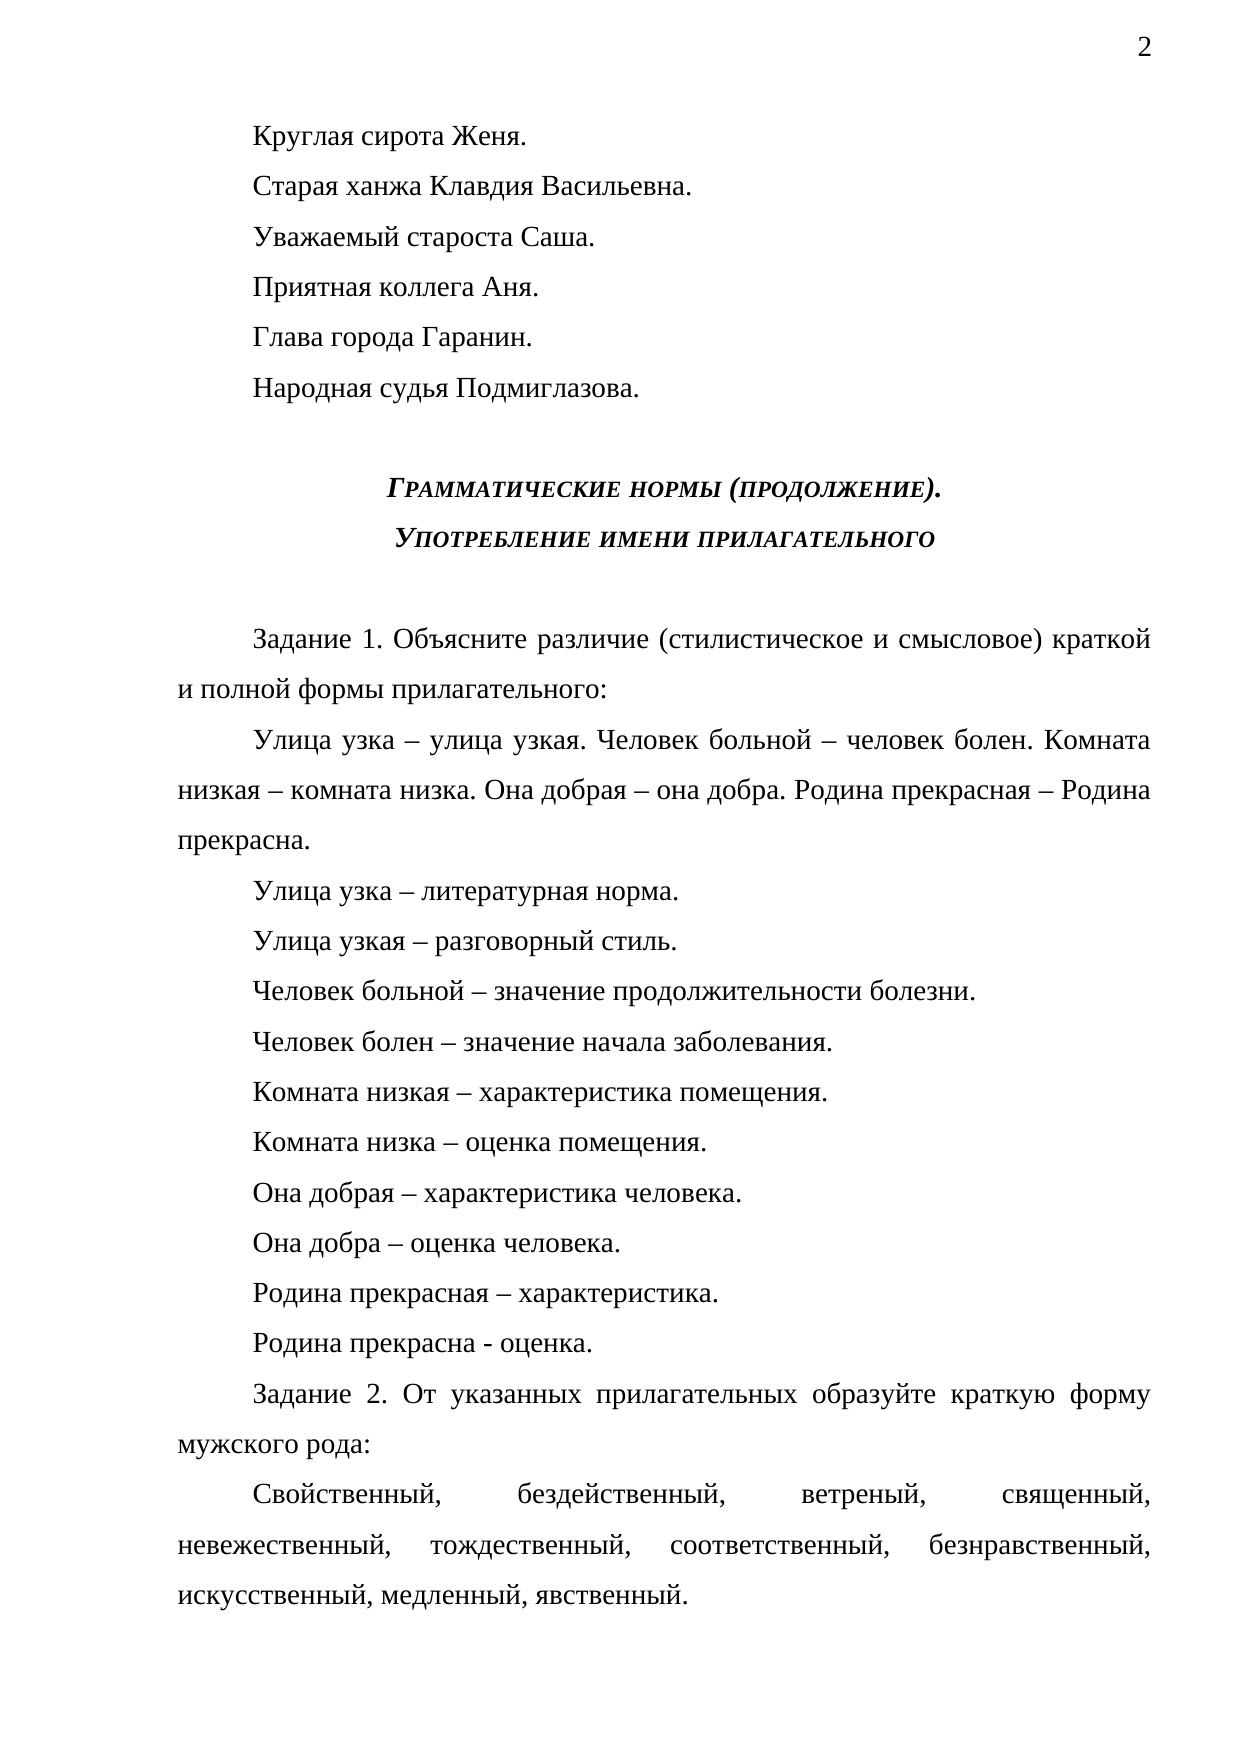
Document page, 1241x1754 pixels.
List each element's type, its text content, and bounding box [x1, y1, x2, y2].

text Комната низка – оценка помещения. [177, 1124, 1152, 1158]
text Она добрая – характеристика человека. [177, 1175, 1152, 1208]
text Она добра – оценка человека. [177, 1225, 1152, 1258]
text Задание 2. От указанных прилагательных образуйте краткую форму мужского рода: [177, 1376, 1152, 1460]
text Старая ханжа Клавдия Васильевна. [177, 168, 1152, 202]
text Уважаемый староста Саша. [177, 219, 1152, 252]
text Свойственный, бездейственный, ветреный, священный, невежественный, тождественный, соответственный, безнравственный, искусственный, медленный, явственный. [177, 1477, 1152, 1611]
subtitle Грамматические нормы (продолжение). [177, 470, 1152, 504]
text Человек больной – значение продолжительности болезни. [177, 973, 1152, 1007]
text Круглая сирота Женя. [177, 118, 1152, 152]
text Комната низкая – характеристика помещения. [177, 1074, 1152, 1108]
text Родина прекрасная – характеристика. [177, 1275, 1152, 1309]
text Улица узкая – разговорный стиль. [177, 923, 1152, 957]
text Глава города Гаранин. [177, 319, 1152, 353]
text Задание 1. Объясните различие (стилистическое и смысловое) краткой и полной формы прилагательного: [177, 621, 1152, 705]
text Улица узка – литературная норма. [177, 873, 1152, 906]
text Улица узка – улица узкая. Человек больной – человек болен. Комната низкая – комната низка. Она добрая – она добра. Родина прекрасная – Родина прекрасна. [177, 722, 1152, 856]
text Приятная коллега Аня. [177, 269, 1152, 303]
text Родина прекрасна - оценка. [177, 1326, 1152, 1359]
text Народная судья Подмиглазова. [177, 370, 1152, 403]
text Человек болен – значение начала заболевания. [177, 1024, 1152, 1057]
subtitle Употребление имени прилагательного [177, 521, 1152, 554]
